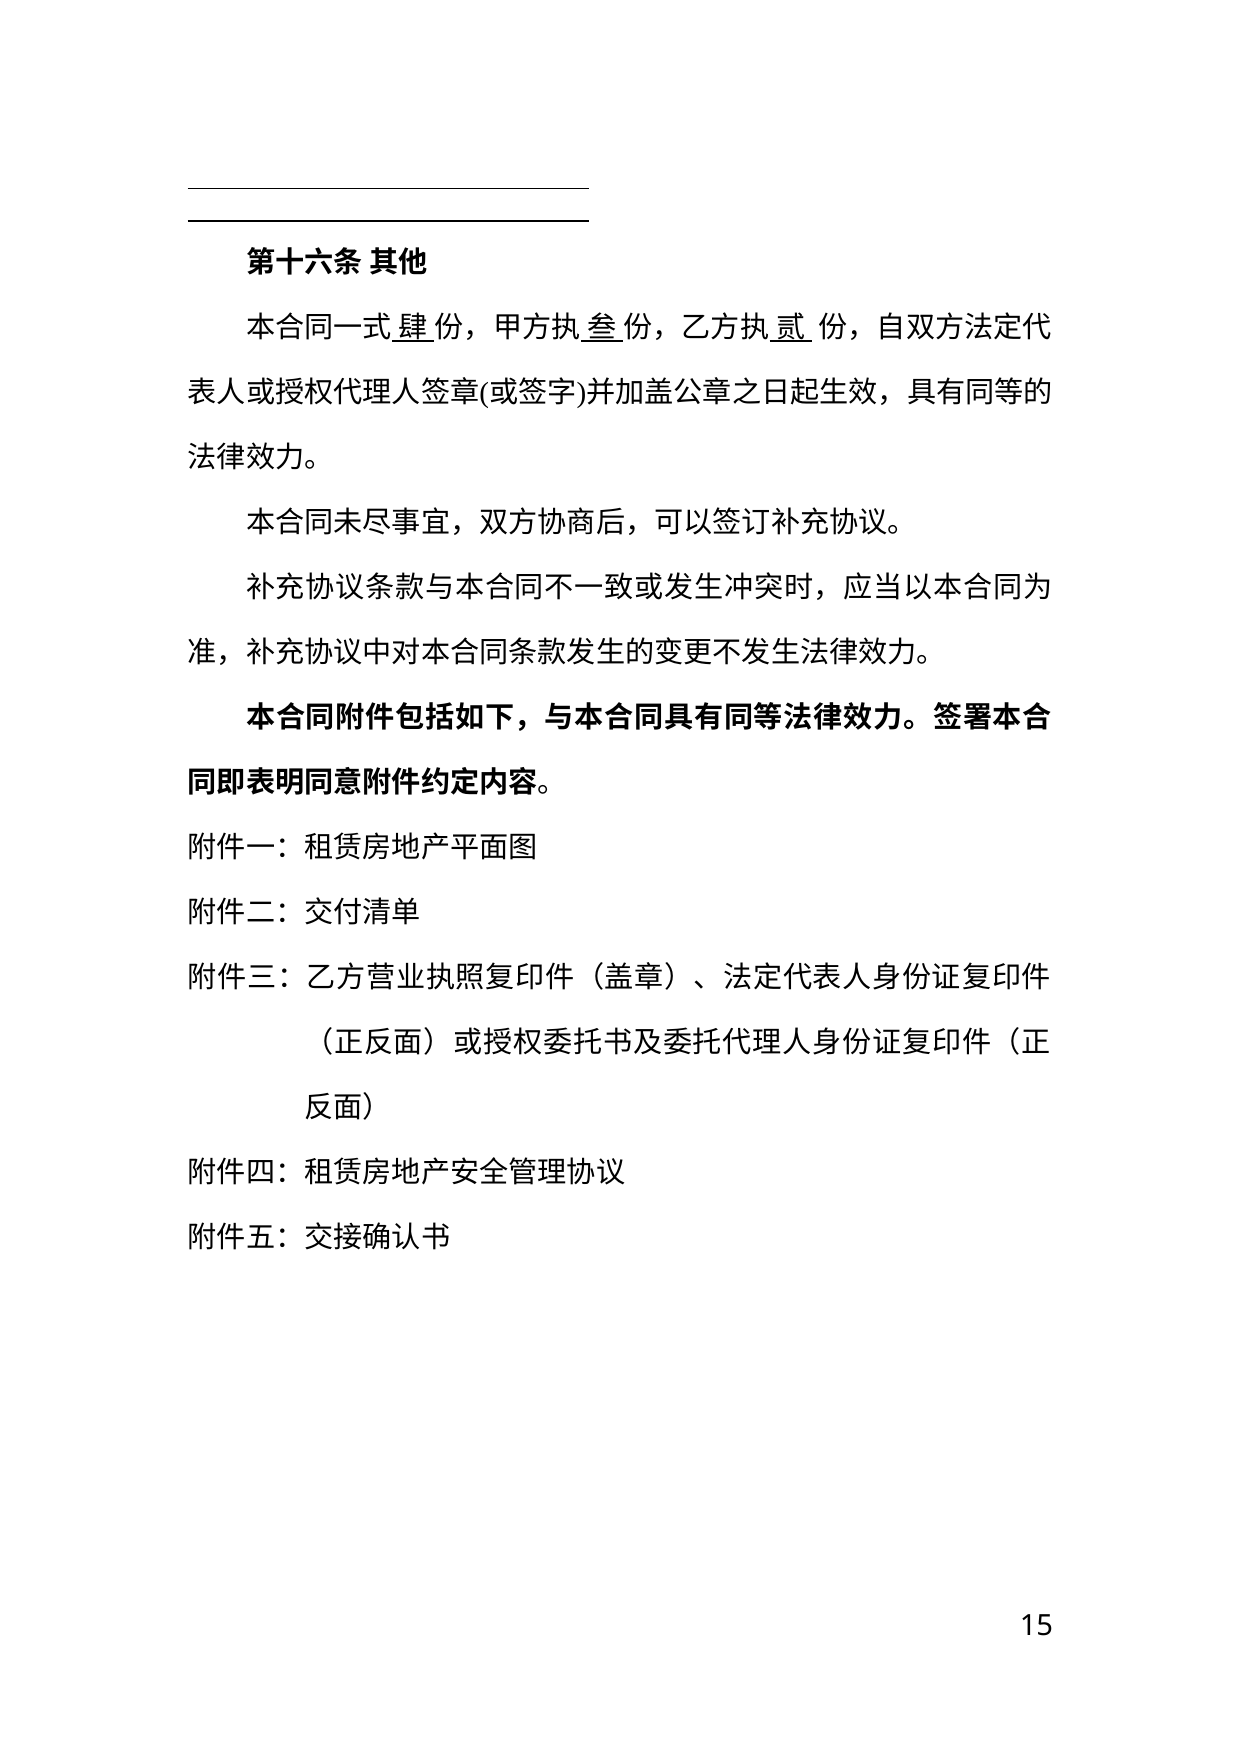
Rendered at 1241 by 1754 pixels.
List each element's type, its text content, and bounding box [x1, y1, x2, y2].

text 附件一：租赁房地产平面图 [187, 812, 1053, 877]
text 本合同未尽事宜，双方协商后，可以签订补充协议。 [187, 487, 1053, 552]
text 附件二：交付清单 [187, 877, 1053, 942]
text 补充协议条款与本合同不一致或发生冲突时，应当以本合同为准，补充协议中对本合同条款发生的变更不发生法律效力。 [187, 552, 1053, 682]
text 本合同一式 肆 份，甲方执 叁 份，乙方执 贰 份，自双方法定代表人或授权代理人签章(或签字)并加盖公章之日起生效，具有同等的法律效力。 [187, 292, 1053, 487]
text 第十六条 其他 [187, 227, 1053, 292]
text 附件三：乙方营业执照复印件（盖章）、法定代表人身份证复印件（正反面）或授权委托书及委托代理人身份证复印件（正反面） [187, 942, 1053, 1137]
text 附件五：交接确认书 [187, 1202, 1053, 1267]
text 本合同附件包括如下，与本合同具有同等法律效力。签署本合同即表明同意附件约定内容。 [187, 682, 1053, 812]
text 附件四：租赁房地产安全管理协议 [187, 1137, 1053, 1202]
